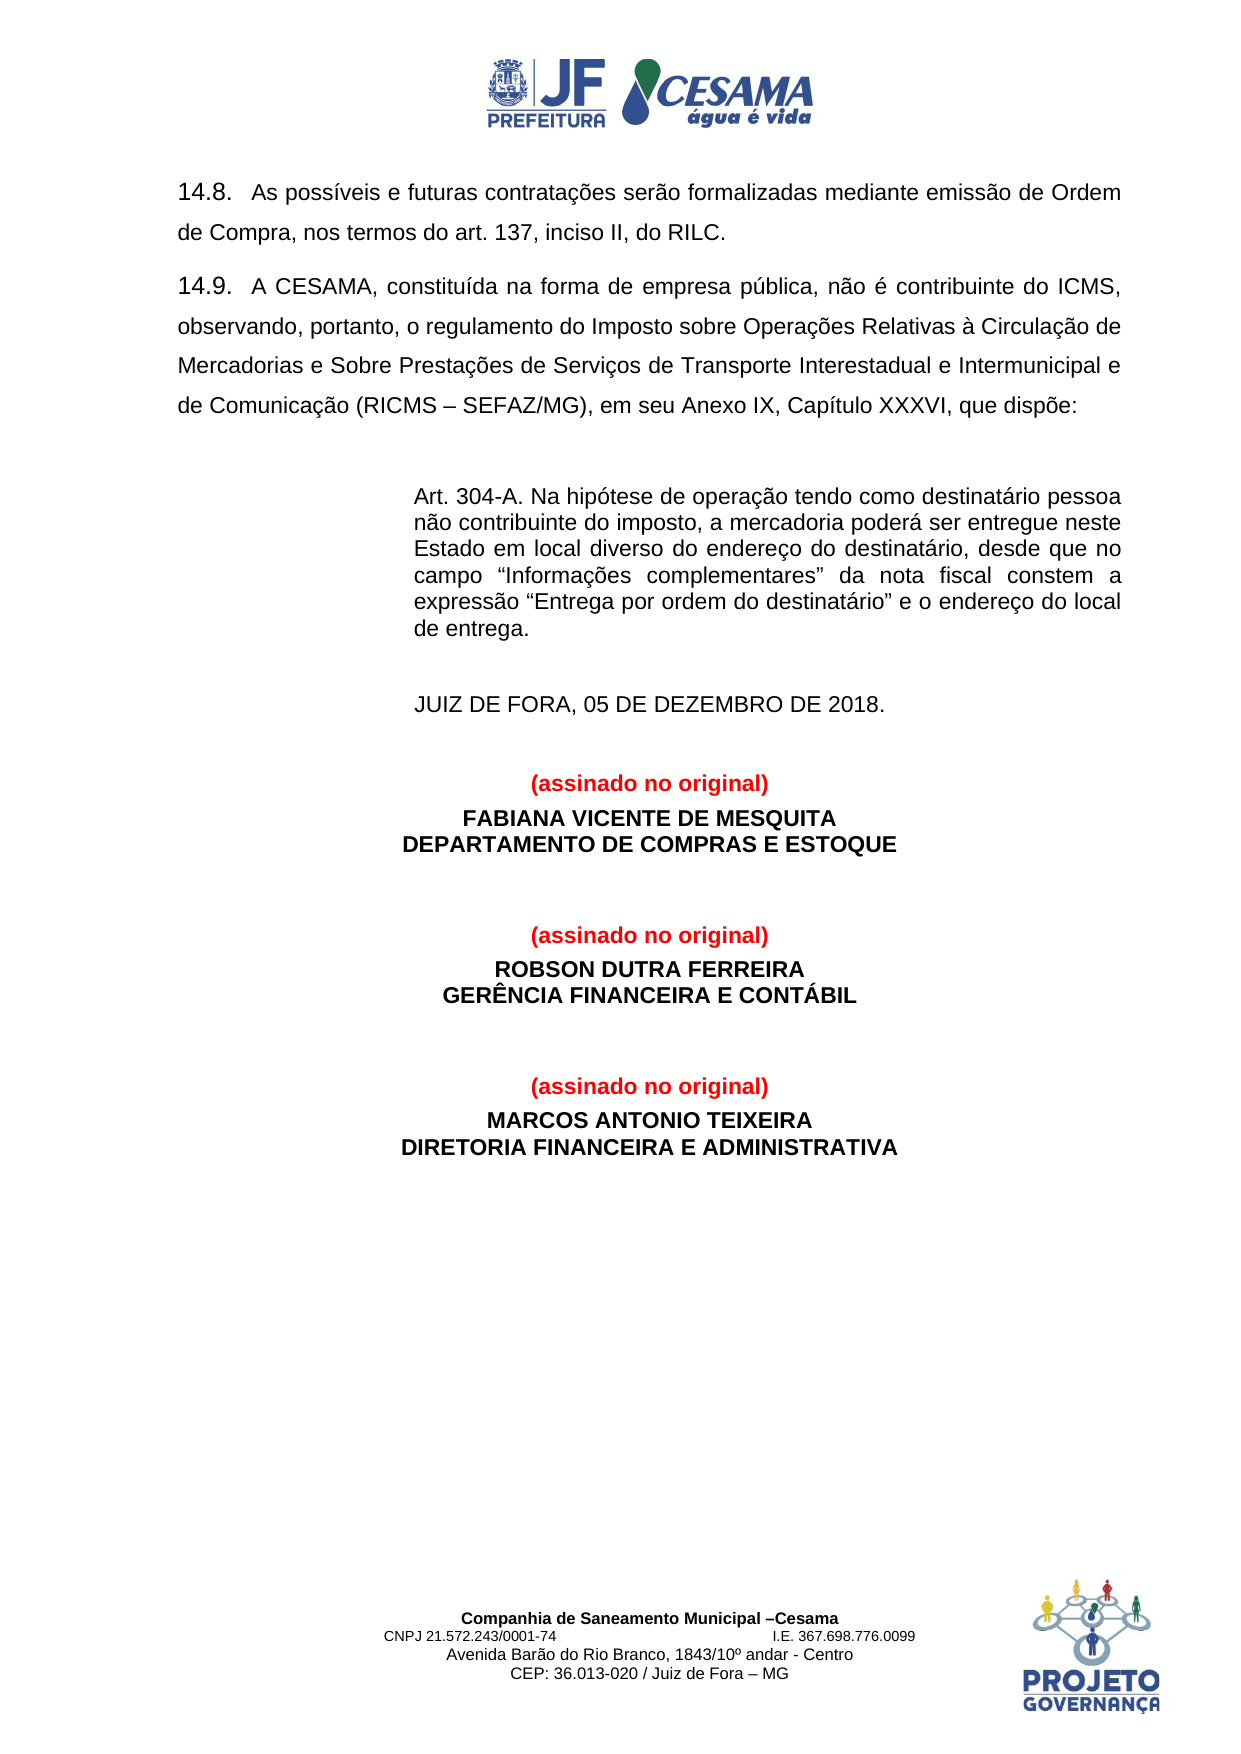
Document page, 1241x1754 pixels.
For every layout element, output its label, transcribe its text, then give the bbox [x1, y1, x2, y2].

text GERÊNCIA FINANCEIRA E CONTÁBIL [177, 982, 1122, 1009]
picture [1023, 1579, 1160, 1714]
text JUIZ DE FORA, 05 DE DEZEMBRO DE 2018. [177, 686, 1122, 719]
picture [486, 59, 813, 128]
text (assinado no original) [177, 765, 1122, 798]
text Art. 304-A. Na hipótese de operação tendo como destinatário pessoa não contribuinte do imposto, a mercadoria poderá ser entregue neste Estado em local diverso do endereço do destinatário, desde que no campo “Informações complementares” da nota fiscal constem a expressão “Entrega por ordem do destinatário” e o endereço do local de entrega. [413, 483, 1122, 641]
text (assinado no original) [177, 916, 1122, 950]
text DEPARTAMENTO DE COMPRAS E ESTOQUE [177, 831, 1122, 857]
text (assinado no original) [177, 1068, 1122, 1101]
text FABIANA VICENTE DE MESQUITA [177, 805, 1122, 831]
text DIRETORIA FINANCEIRA E ADMINISTRATIVA [177, 1133, 1122, 1160]
text MARCOS ANTONIO TEIXEIRA [177, 1107, 1122, 1133]
text ROBSON DUTRA FERREIRA [177, 956, 1122, 982]
list As possíveis e futuras contratações serão formalizadas mediante emissão de Ordem de Compra, nos termos do art. 137, inciso II, do RILC. [177, 177, 1122, 245]
list A CESAMA, constituída na forma de empresa pública, não é contribuinte do ICMS, observando, portanto, o regulamento do Imposto sobre Operações Relativas à Circulação de Mercadorias e Sobre Prestações de Serviços de Transporte Interestadual e Intermunicipal e de Comunicação (RICMS – SEFAZ/MG), em seu Anexo IX, Capítulo XXXVI, que dispõe: [177, 271, 1122, 418]
